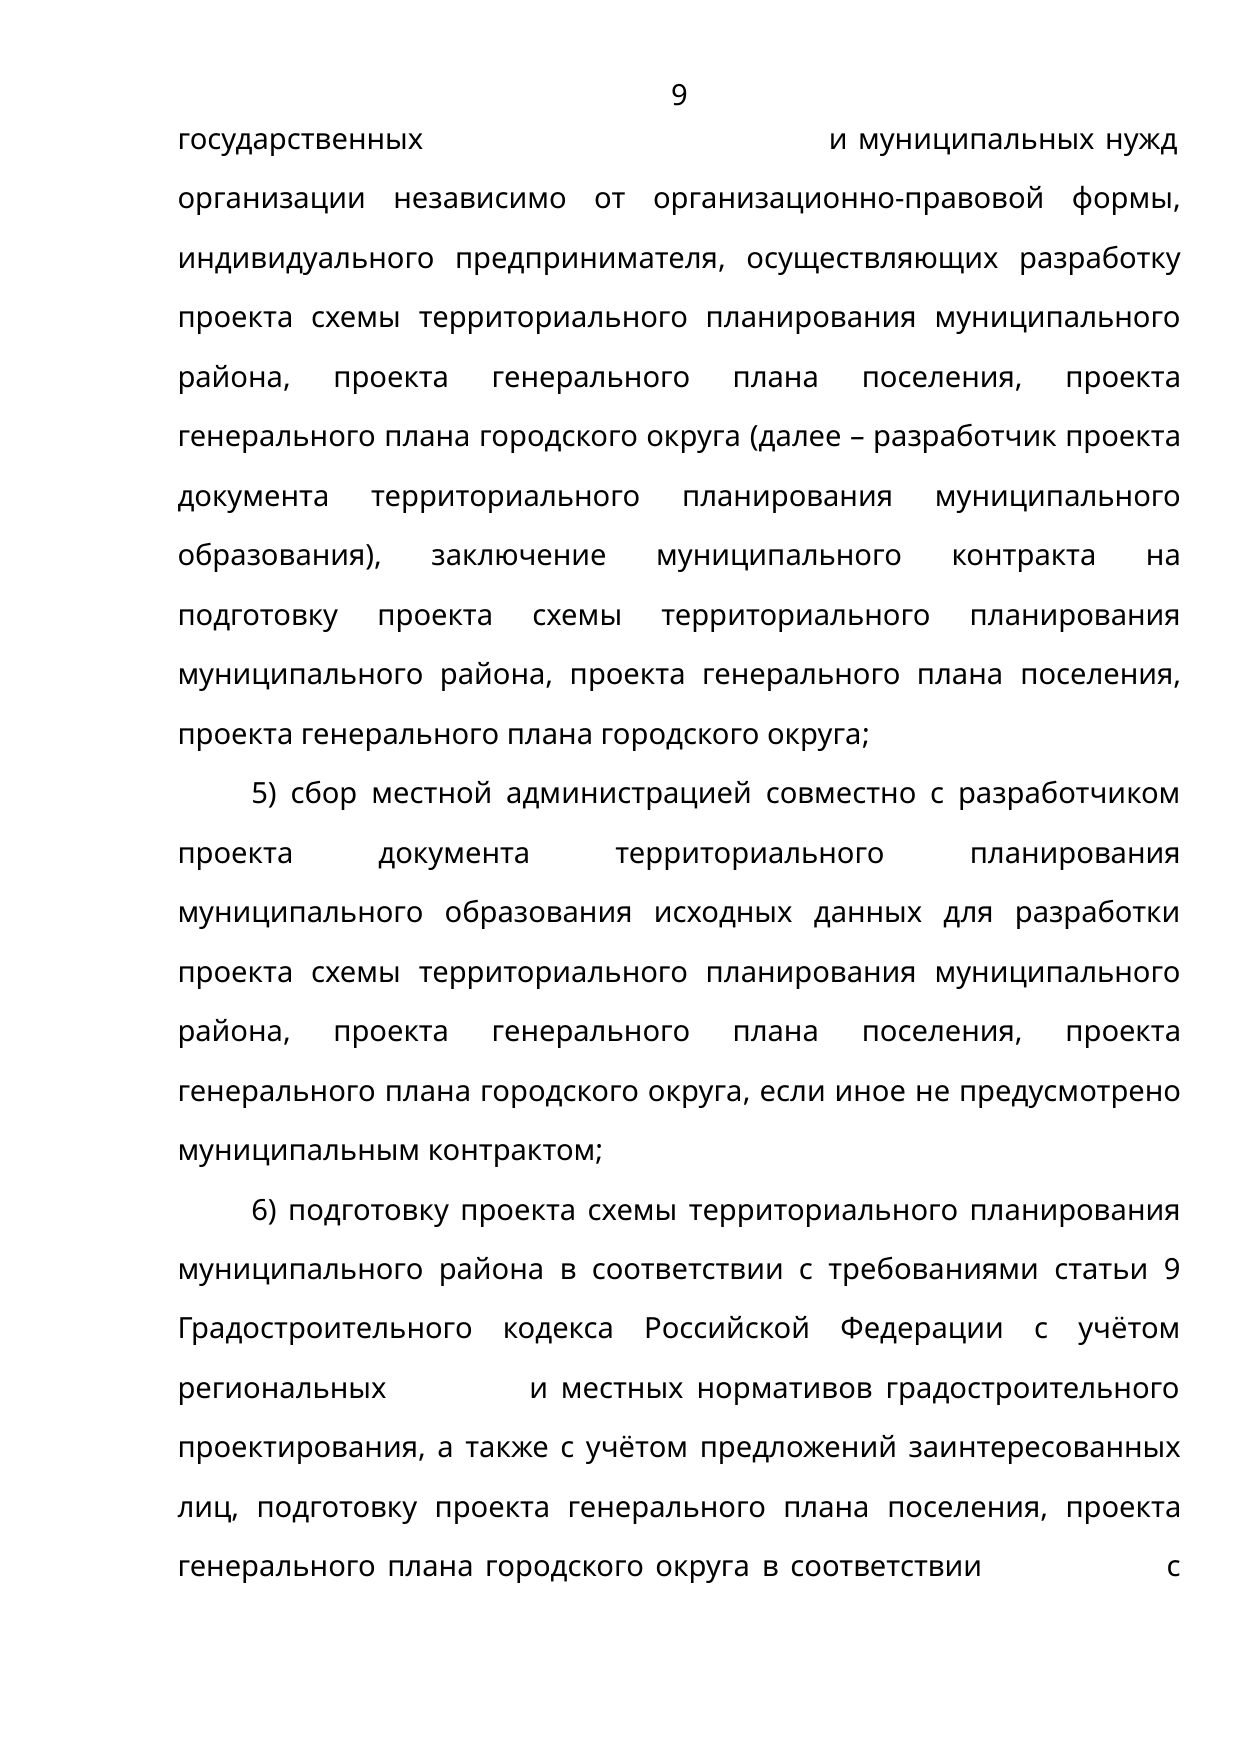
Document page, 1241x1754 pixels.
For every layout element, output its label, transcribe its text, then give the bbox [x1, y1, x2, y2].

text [177, 1189, 1181, 1585]
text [177, 118, 1181, 753]
text 5) сбор местной администрацией совместно с разработчиком проекта документа территориального планирования муниципального образования исходных данных для разработки проекта схемы территориального планирования муниципального района, проекта генерального плана поселения, проекта генерального плана городского округа, если иное не предусмотрено муниципальным контрактом; [177, 772, 1181, 1169]
